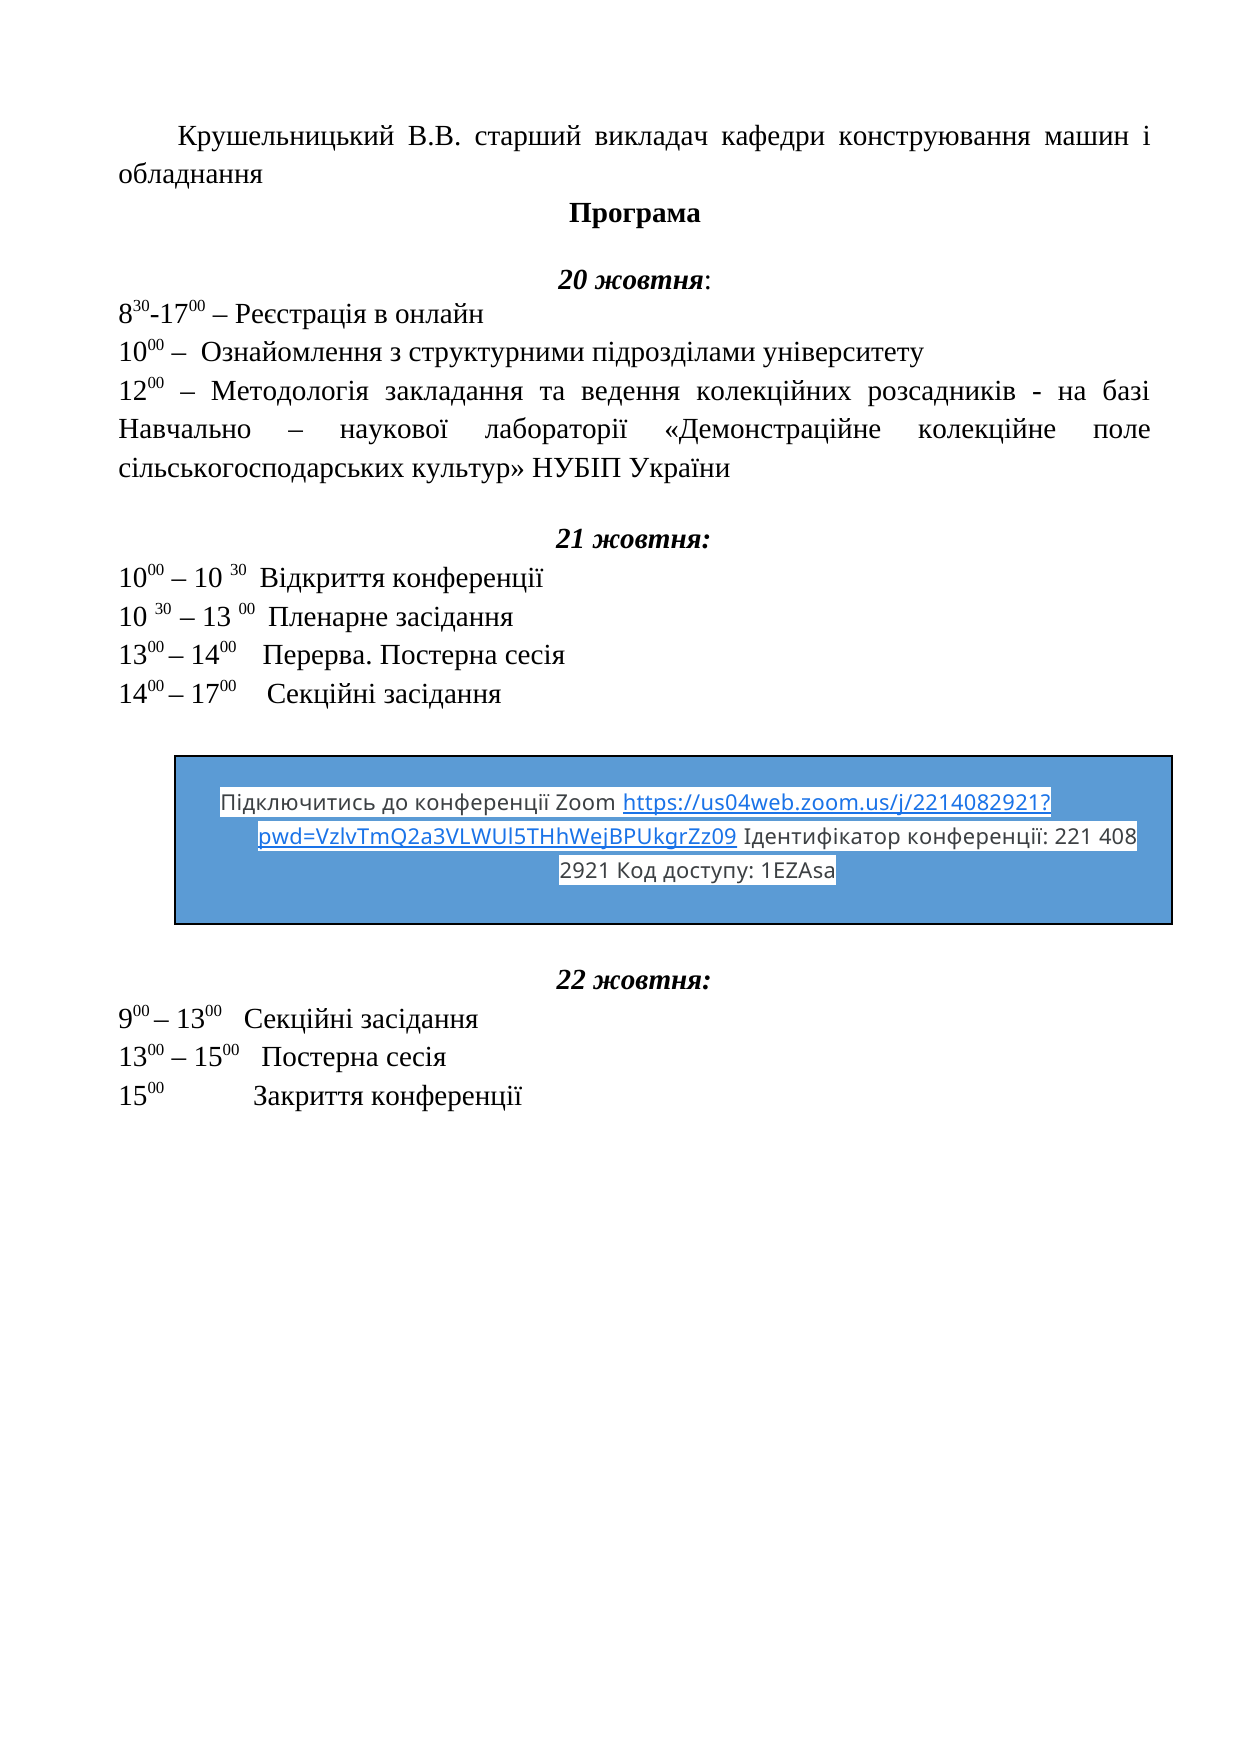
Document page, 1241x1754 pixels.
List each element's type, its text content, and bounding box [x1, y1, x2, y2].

text 1200 – Методологія закладання та ведення колекційних розсадників - на базі Навчально – наукової лабораторії «Демонстраційне колекційне поле сільськогосподарських культур» НУБІП України [118, 373, 1152, 483]
text 1000 – 10 30 Відкриття конференції [118, 560, 1152, 594]
text Крушельницький В.В. старший викладач кафедри конструювання машин і обладнання [118, 118, 1152, 190]
text 10 30 – 13 00 Пленарне засідання [118, 599, 1152, 632]
text 1500 Закриття конференції [118, 1078, 1152, 1111]
text Програма [118, 195, 1152, 229]
text Підключитись до конференції Zoom https://us04web.zoom.us/j/2214082921?pwd=VzlvTmQ2a3VLWUl5THhWejBPUkgrZz09 Ідентифікатор конференції: 221 408 2921 Код доступу: 1EZAsa [118, 787, 1153, 885]
text 1400 – 1700 Секційні засідання [118, 676, 1152, 709]
text 900 – 1300 Секційні засідання [118, 1001, 1153, 1034]
text 1000 – Ознайомлення з структурними підрозділами університету [118, 334, 1152, 368]
text 22 жовтня: [118, 962, 1153, 996]
text 830-1700 – Реєстрація в онлайн [118, 296, 1152, 329]
text 1300 – 1400 Перерва. Постерна сесія [118, 637, 1152, 671]
text 1300 – 1500 Постерна сесія [118, 1039, 1152, 1073]
text 20 жовтня: [118, 262, 1152, 296]
text 21 жовтня: [118, 522, 1152, 555]
